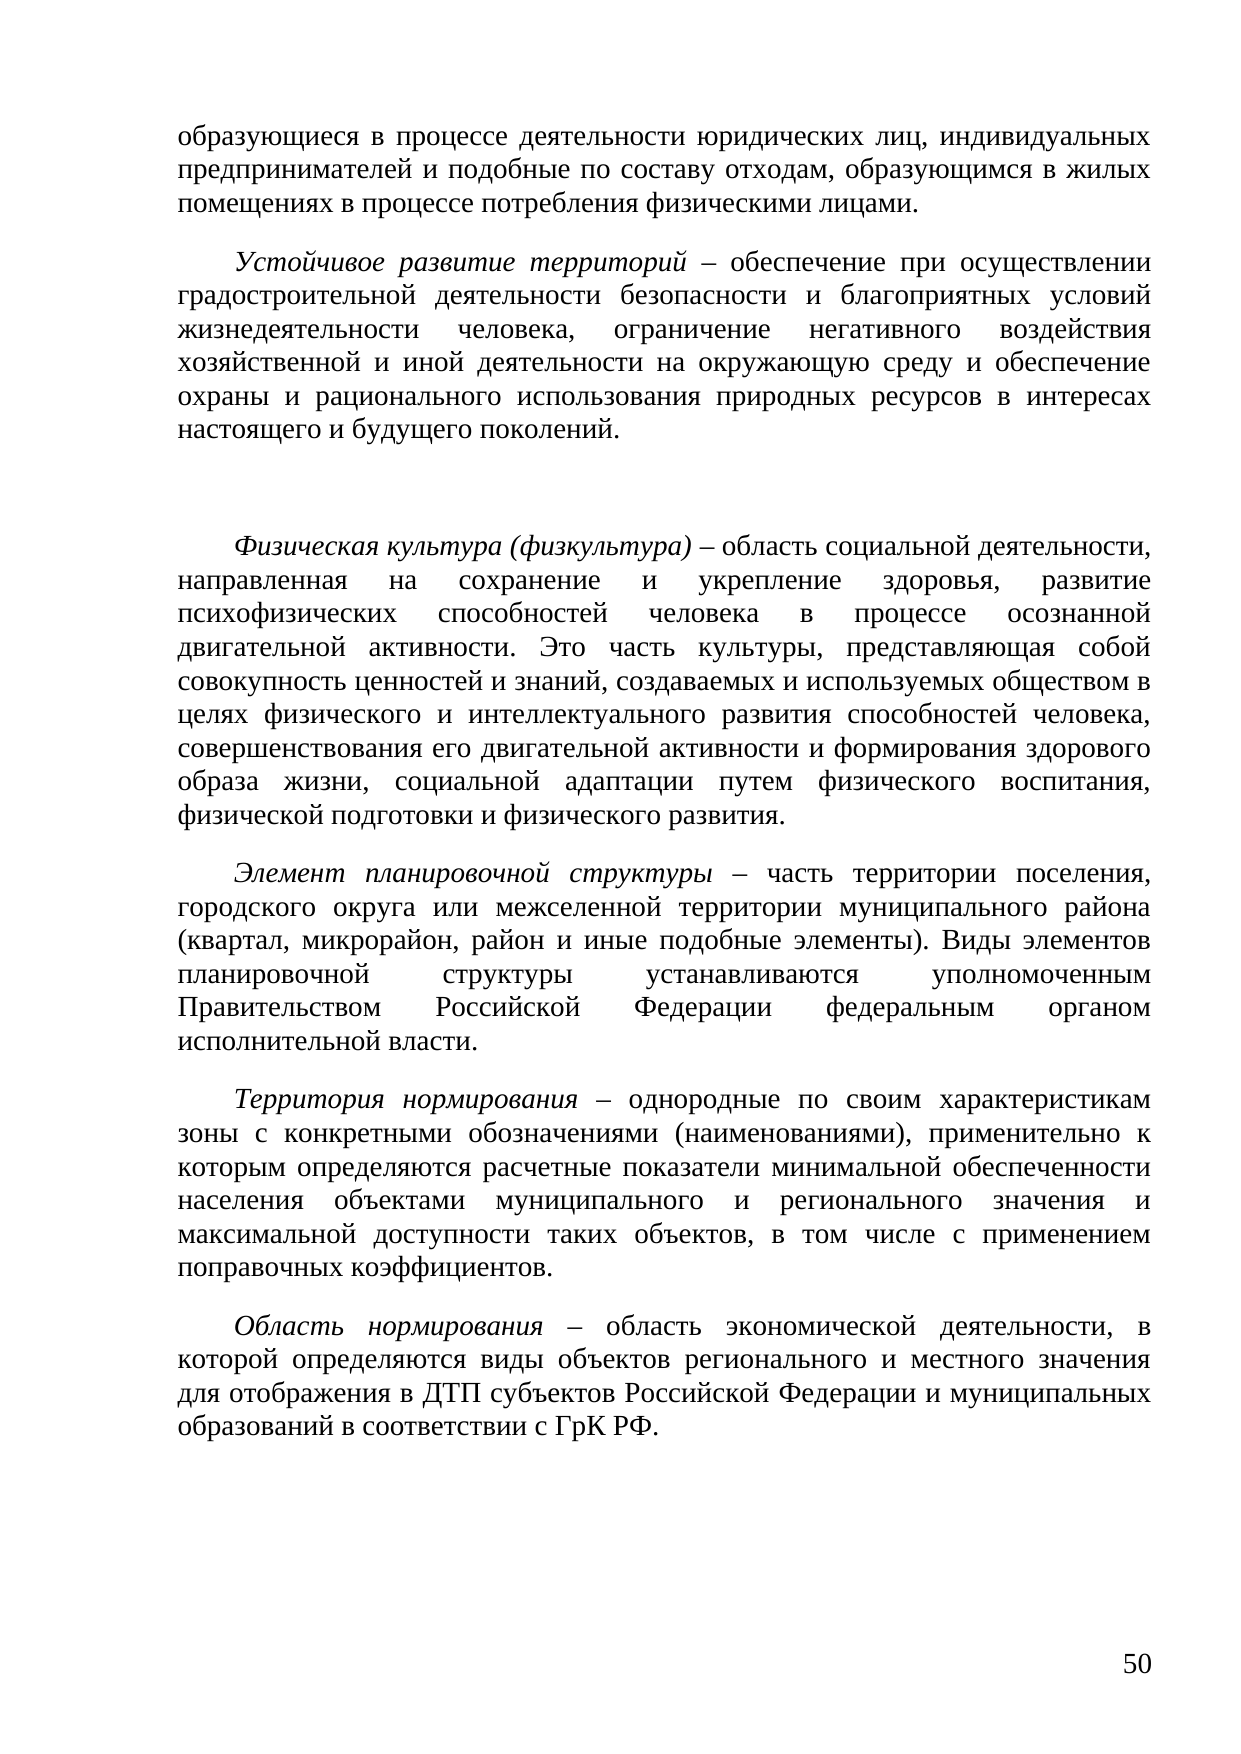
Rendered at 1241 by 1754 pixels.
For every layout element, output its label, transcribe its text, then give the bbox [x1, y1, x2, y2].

text Область нормирования – область экономической деятельности, в которой определяются виды объектов регионального и местного значения для отображения в ДТП субъектов Российской Федерации и муниципальных образований в соответствии с ГрК РФ. [177, 1308, 1152, 1442]
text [177, 118, 1152, 219]
text Физическая культура (физкультура) – область социальной деятельности, направленная на сохранение и укрепление здоровья, развитие психофизических способностей человека в процессе осознанной двигательной активности. Это часть культуры, представляющая собой совокупность ценностей и знаний, создаваемых и используемых обществом в целях физического и интеллектуального развития способностей человека, совершенствования его двигательной активности и формирования здорового образа жизни, социальной адаптации путем физического воспитания, физической подготовки и физического развития. [177, 528, 1152, 830]
text Территория нормирования – однородные по своим характеристикам зоны с конкретными обозначениями (наименованиями), применительно к которым определяются расчетные показатели минимальной обеспеченности населения объектами муниципального и регионального значения и максимальной доступности таких объектов, в том числе с применением поправочных коэффициентов. [177, 1082, 1152, 1283]
text Элемент планировочной структуры – часть территории поселения, городского округа или межселенной территории муниципального района (квартал, микрорайон, район и иные подобные элементы). Виды элементов планировочной структуры устанавливаются уполномоченным Правительством Российской Федерации федеральным органом исполнительной власти. [177, 855, 1152, 1057]
text Устойчивое развитие территорий – обеспечение при осуществлении градостроительной деятельности безопасности и благоприятных условий жизнедеятельности человека, ограничение негативного воздействия хозяйственной и иной деятельности на окружающую среду и обеспечение охраны и рационального использования природных ресурсов в интересах настоящего и будущего поколений. [177, 244, 1152, 445]
